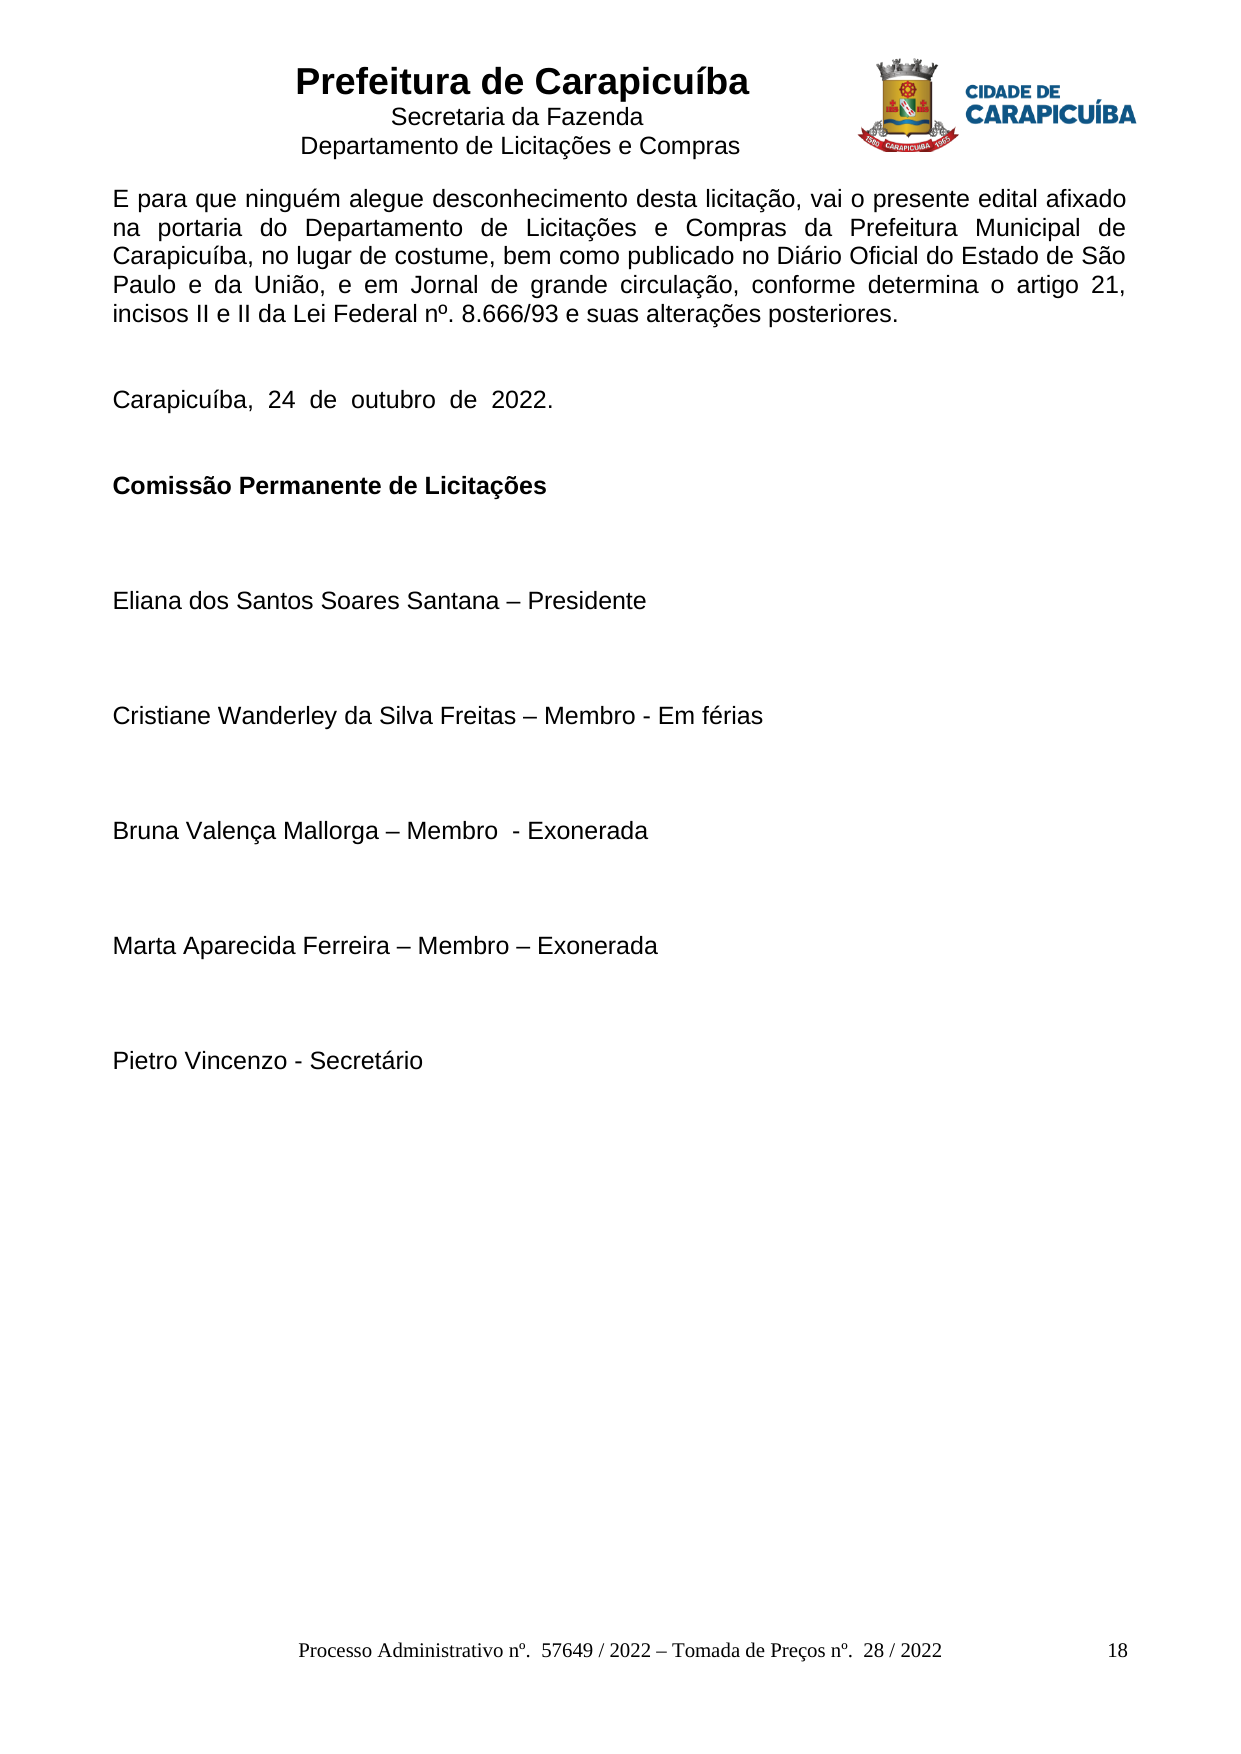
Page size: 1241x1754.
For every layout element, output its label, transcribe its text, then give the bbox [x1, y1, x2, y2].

picture [857, 57, 1139, 152]
text Marta Aparecida Ferreira – Membro – Exonerada [112, 931, 1128, 960]
text Bruna Valença Mallorga – Membro - Exonerada [112, 816, 1128, 845]
text Cristiane Wanderley da Silva Freitas – Membro - Em férias [112, 701, 1128, 730]
text E para que ninguém alegue desconhecimento desta licitação, vai o presente edital afixado na portaria do Departamento de Licitações e Compras da Prefeitura Municipal de Carapicuíba, no lugar de costume, bem como publicado no Diário Oficial do Estado de São Paulo e da União, e em Jornal de grande circulação, conforme determina o artigo 21, incisos II e II da Lei Federal nº. 8.666/93 e suas alterações posteriores. [112, 184, 1128, 327]
text Eliana dos Santos Soares Santana – Presidente [112, 586, 1128, 615]
subtitle Comissão Permanente de Licitações [112, 471, 1128, 500]
text Pietro Vincenzo - Secretário [112, 1046, 1128, 1075]
text Carapicuíba, 24 de outubro de 2022. [112, 385, 1128, 414]
